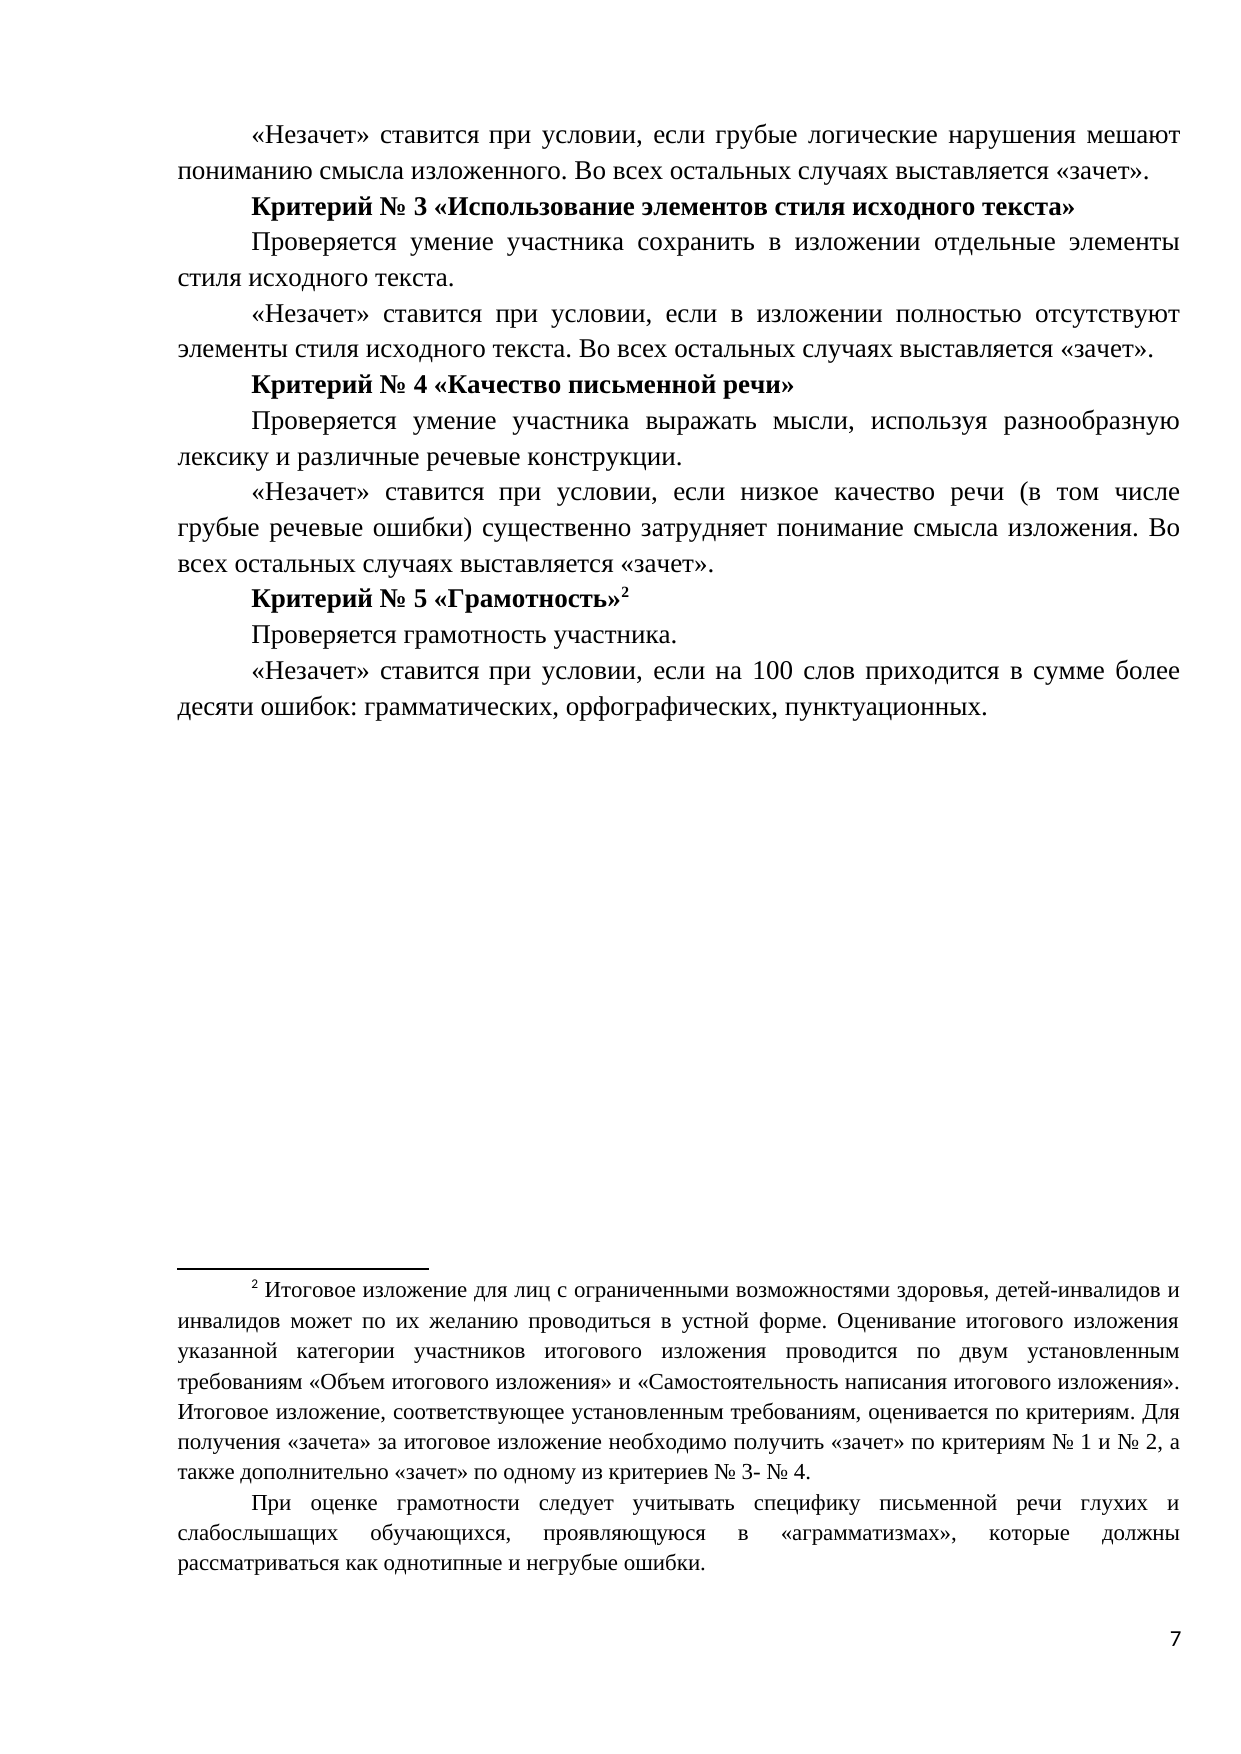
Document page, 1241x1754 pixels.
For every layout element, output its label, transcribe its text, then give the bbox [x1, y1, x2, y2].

text Проверяется грамотность участника. [177, 618, 1181, 649]
text Критерий № 4 «Качество письменной речи» [177, 368, 1181, 399]
text Проверяется умение участника сохранить в изложении отдельные элементы стиля исходного текста. [177, 225, 1181, 292]
text Проверяется умение участника выражать мысли, используя разнообразную лексику и различные речевые конструкции. [177, 404, 1181, 471]
text Критерий № 3 «Использование элементов стиля исходного текста» [177, 189, 1181, 221]
text Критерий № 5 «Грамотность» [177, 583, 1181, 614]
text «Незачет» ставится при условии, если низкое качество речи (в том числе грубые речевые ошибки) существенно затрудняет понимание смысла изложения. Во всех остальных случаях выставляется «зачет». [177, 475, 1181, 578]
text «Незачет» ставится при условии, если на 100 слов приходится в сумме более десяти ошибок: грамматических, орфографических, пунктуационных. [177, 654, 1181, 721]
text «Незачет» ставится при условии, если грубые логические нарушения мешают пониманию смысла изложенного. Во всех остальных случаях выставляется «зачет». [177, 118, 1181, 185]
text «Незачет» ставится при условии, если в изложении полностью отсутствуют элементы стиля исходного текста. Во всех остальных случаях выставляется «зачет». [177, 297, 1181, 364]
